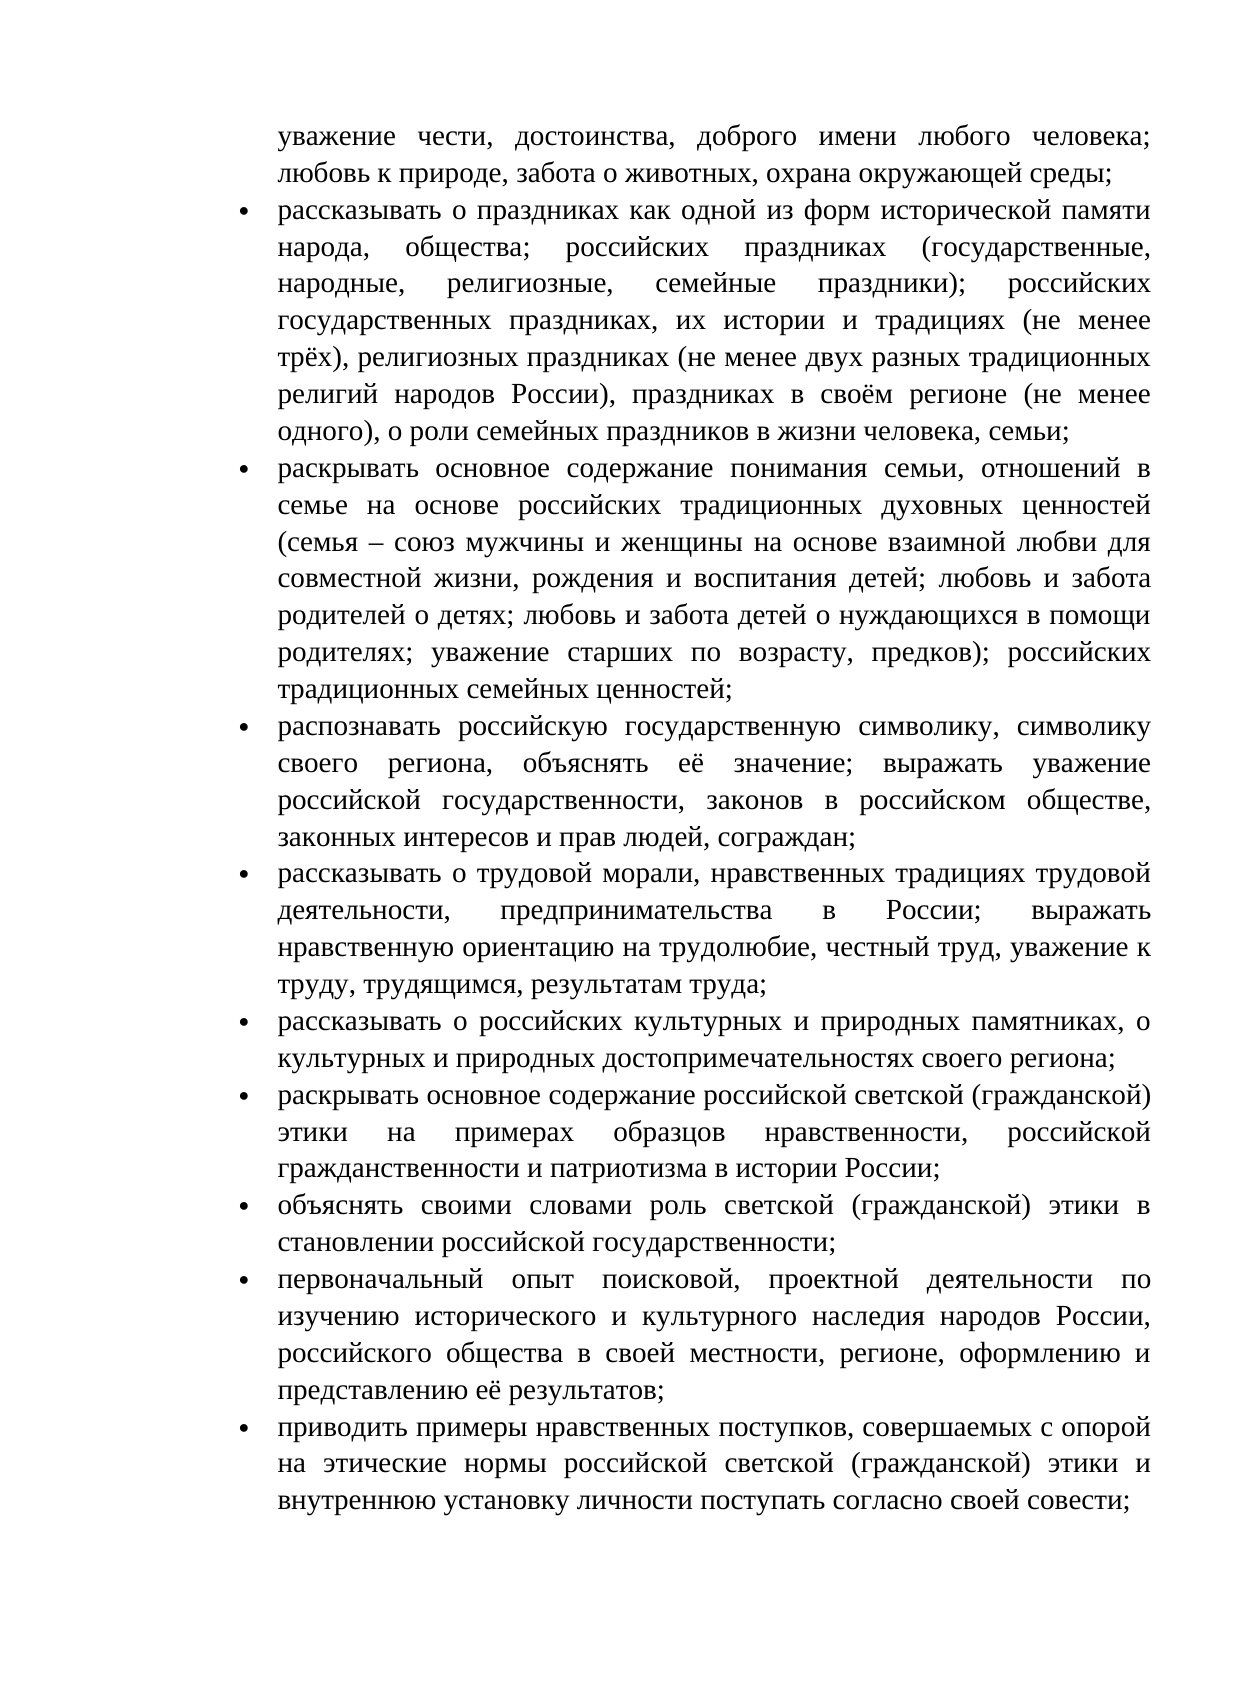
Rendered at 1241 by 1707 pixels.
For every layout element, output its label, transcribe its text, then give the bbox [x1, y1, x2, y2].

list распознавать российскую государственную символику, символику своего региона, объяснять её значение; выражать уважение российской государственности, законов в российском обществе, законных интересов и прав людей, сограждан; [240, 708, 1152, 852]
list рассказывать о праздниках как одной из форм исторической памяти народа, общества; российских праздниках (государственные, народные, религиозные, семейные праздники); российских государственных праздниках, их истории и традициях (не менее трёх), религиозных праздниках (не менее двух разных традиционных религий народов России), праздниках в своём регионе (не менее одного), о роли семейных праздников в жизни человека, семьи; [240, 192, 1152, 447]
list первоначальный опыт поисковой, проектной деятельности по изучению исторического и культурного наследия народов России, российского общества в своей местности, регионе, оформлению и представлению её результатов; [240, 1261, 1152, 1405]
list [240, 118, 1152, 188]
list объяснять своими словами роль светской (гражданской) этики в становлении российской государственности; [240, 1187, 1152, 1258]
list раскрывать основное содержание понимания семьи, отношений в семье на основе российских традиционных духовных ценностей (семья – союз мужчины и женщины на основе взаимной любви для совместной жизни, рождения и воспитания детей; любовь и забота родителей о детях; любовь и забота детей о нуждающихся в помощи родителях; уважение старших по возрасту, предков); российских традиционных семейных ценностей; [240, 450, 1152, 705]
list рассказывать о трудовой морали, нравственных традициях трудовой деятельности, предпринимательства в России; выражать нравственную ориентацию на трудолюбие, честный труд, уважение к труду, трудящимся, результатам труда; [240, 856, 1152, 1000]
list приводить примеры нравственных поступков, совершаемых с опорой на этические нормы российской светской (гражданской) этики и внутреннюю установку личности поступать согласно своей совести; [240, 1409, 1152, 1516]
list раскрывать основное содержание российской светской (гражданской) этики на примерах образцов нравственности, российской гражданственности и патриотизма в истории России; [240, 1077, 1152, 1184]
list рассказывать о российских культурных и природных памятниках, о культурных и природных достопримечательностях своего региона; [240, 1003, 1152, 1073]
